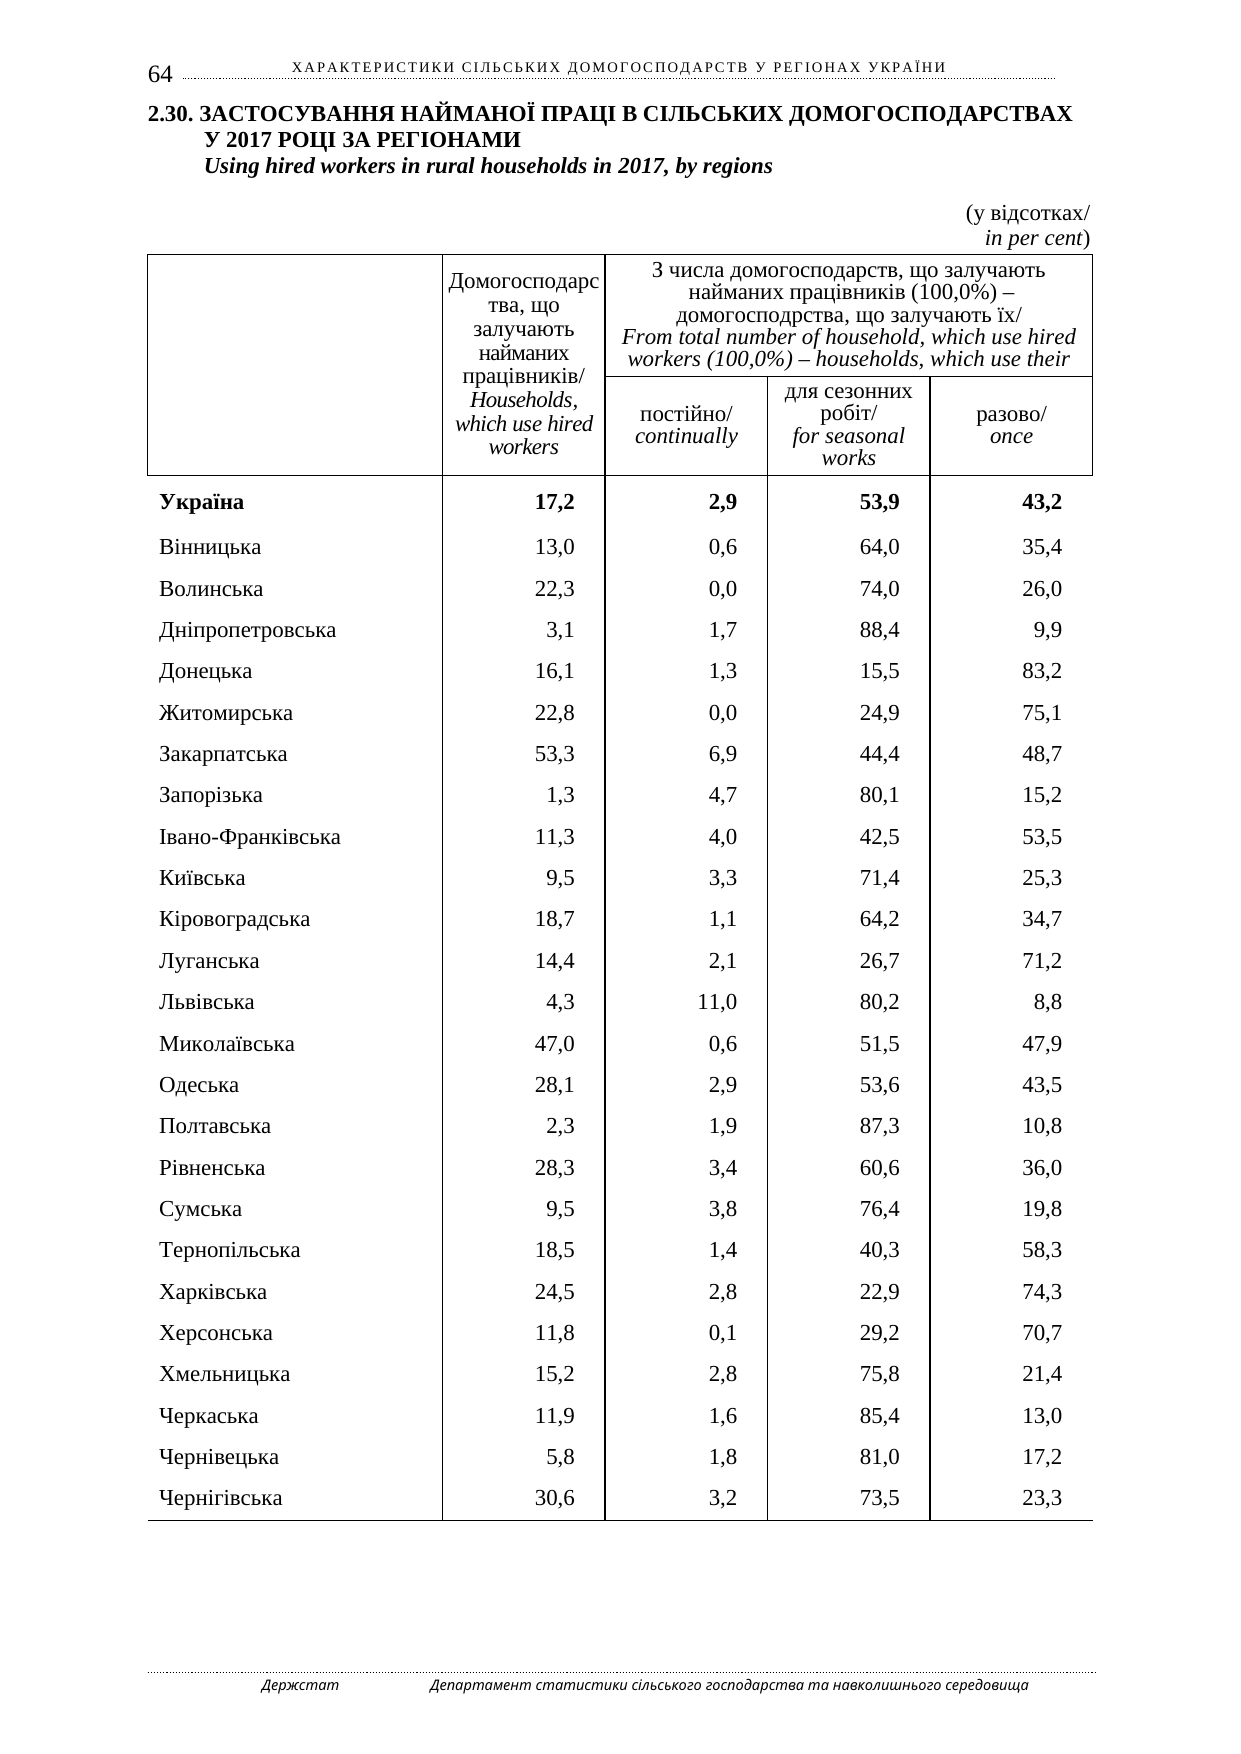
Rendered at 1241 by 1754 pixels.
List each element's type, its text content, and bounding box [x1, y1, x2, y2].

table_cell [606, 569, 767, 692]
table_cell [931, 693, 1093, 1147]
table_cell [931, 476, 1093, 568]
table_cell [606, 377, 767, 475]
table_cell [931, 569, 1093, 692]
text in per cent) [148, 225, 1090, 250]
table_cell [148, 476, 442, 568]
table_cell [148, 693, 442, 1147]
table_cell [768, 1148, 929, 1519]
text Using hired workers in rural households in 2017, by regions [203, 152, 1092, 179]
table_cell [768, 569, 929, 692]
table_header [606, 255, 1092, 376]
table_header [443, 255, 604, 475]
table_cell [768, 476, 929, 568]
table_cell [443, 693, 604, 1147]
text 2.30. ЗАСТОСУВАННЯ НАЙМАНОЇ ПРАЦІ В СІЛЬСЬКИХ ДОМОГОСПОДАРСТВАХ У 2017 РОЦІ ЗА РЕГІОНАМИ [148, 100, 1092, 152]
text (у відсотках/ [148, 200, 1090, 225]
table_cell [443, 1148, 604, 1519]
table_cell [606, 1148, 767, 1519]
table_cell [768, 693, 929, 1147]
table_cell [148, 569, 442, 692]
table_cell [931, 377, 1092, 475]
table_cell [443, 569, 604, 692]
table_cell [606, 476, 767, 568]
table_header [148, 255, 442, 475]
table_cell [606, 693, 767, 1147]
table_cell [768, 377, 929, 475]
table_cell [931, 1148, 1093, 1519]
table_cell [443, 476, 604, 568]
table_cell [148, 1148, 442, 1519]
